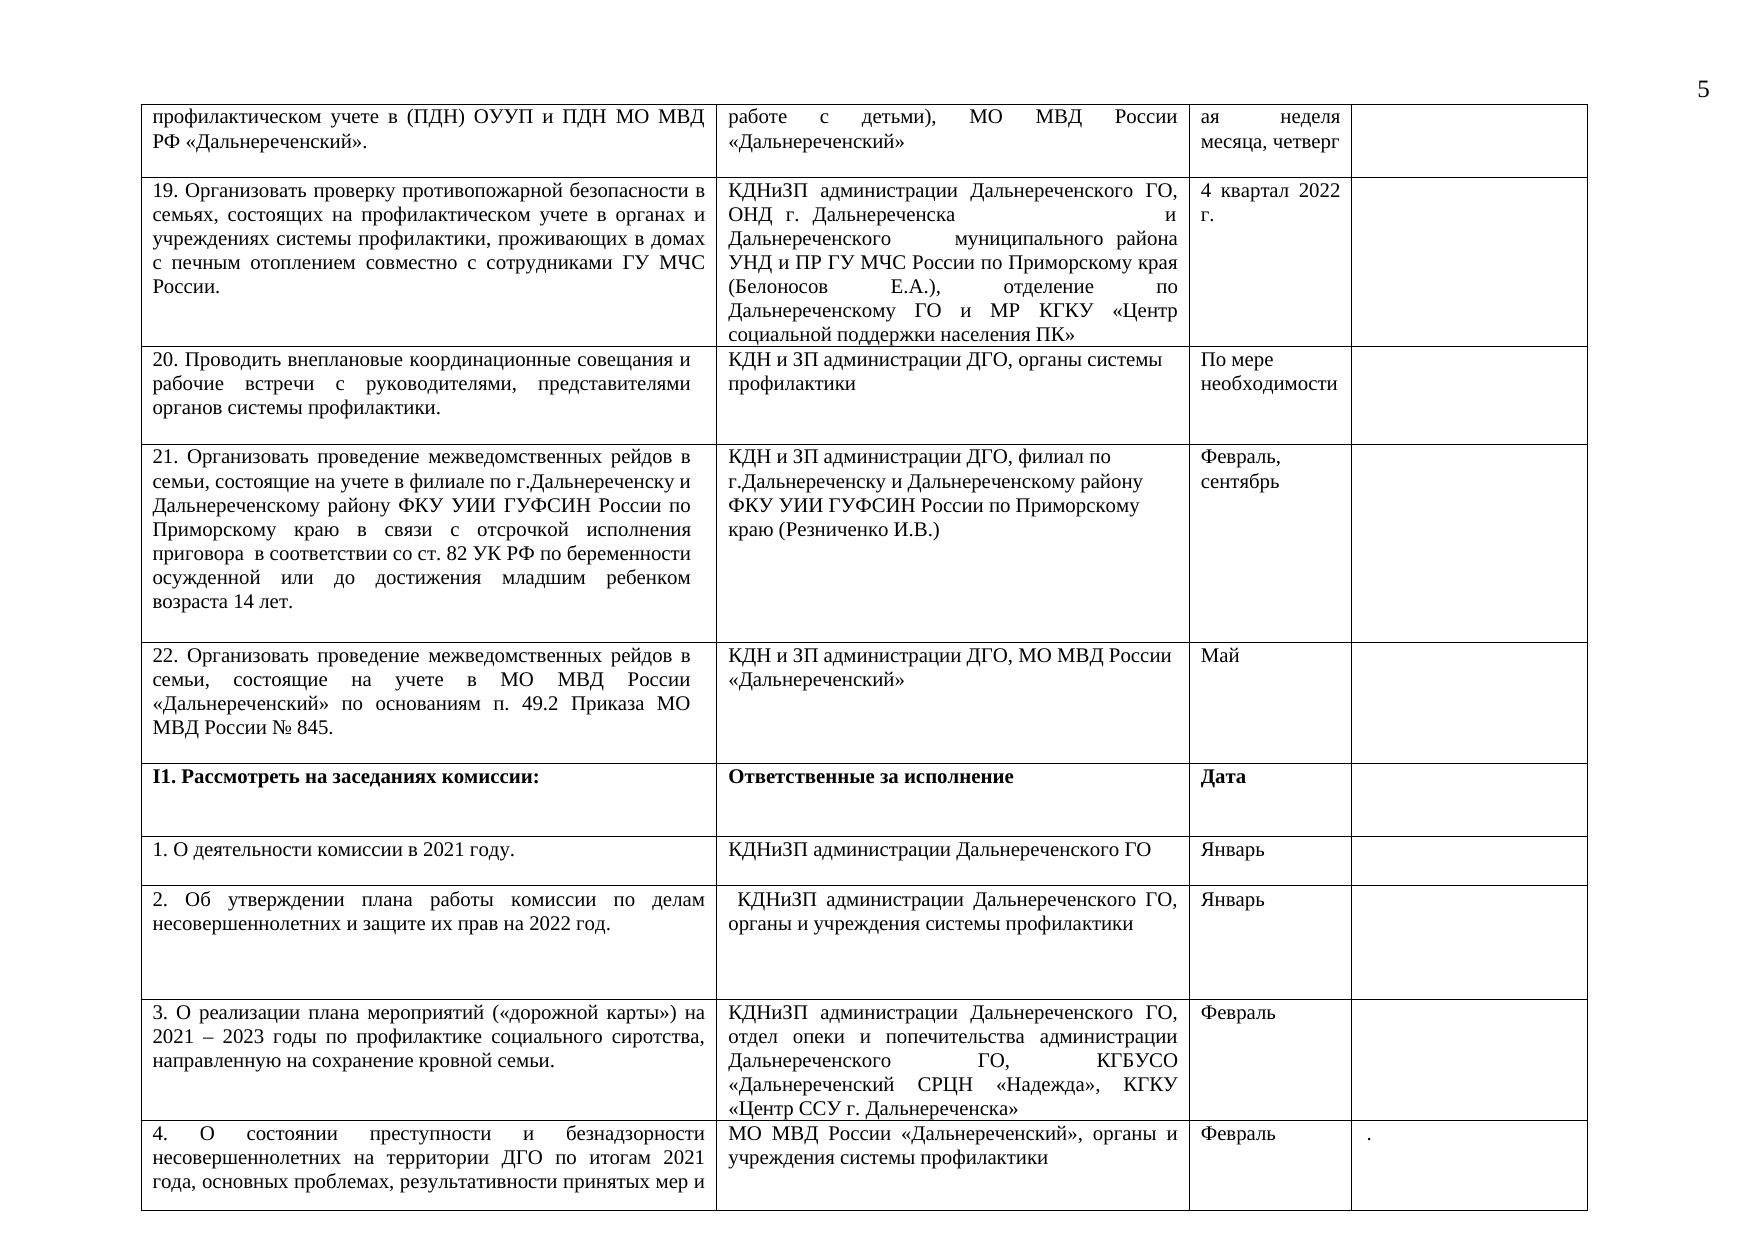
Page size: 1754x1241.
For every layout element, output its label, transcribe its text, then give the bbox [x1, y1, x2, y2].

table_cell 2. Об утверждении плана работы комиссии по делам несовершеннолетних и защите их прав на 2022 год. [142, 886, 716, 999]
table_cell 21. Организовать проведение межведомственных рейдов в семьи, состоящие на учете в филиале по г.Дальнереченску и Дальнереченскому району ФКУ УИИ ГУФСИН России по Приморскому краю в связи с отсрочкой исполнения приговора в соответствии со ст. 82 УК РФ по беременности осужденной или до достижения младшим ребенком возраста 14 лет. [142, 445, 716, 642]
table_cell . [1352, 1121, 1587, 1209]
table_cell Дата [1190, 764, 1351, 836]
table_cell [1352, 347, 1587, 443]
table_cell 20. Проводить внеплановые координационные совещания и рабочие встречи с руководителями, представителями органов системы профилактики. [142, 347, 716, 443]
table_cell КДН и ЗП администрации ДГО, органы системы профилактики [717, 347, 1189, 443]
table_cell [1352, 1000, 1587, 1120]
table_cell Ответственные за исполнение [717, 764, 1189, 836]
table_cell КДНиЗП администрации Дальнереченского ГО, органы и учреждения системы профилактики [717, 886, 1189, 999]
table_cell Май [1190, 643, 1351, 763]
table_cell [1352, 764, 1587, 836]
table_cell 1. О деятельности комиссии в 2021 году. [142, 837, 716, 885]
table_cell 22. Организовать проведение межведомственных рейдов в семьи, состоящие на учете в МО МВД России «Дальнереченский» по основаниям п. 49.2 Приказа МО МВД России № 845. [142, 643, 716, 763]
table_cell По мере необходимости [1190, 347, 1351, 443]
table_cell 19. Организовать проверку противопожарной безопасности в семьях, состоящих на профилактическом учете в органах и учреждениях системы профилактики, проживающих в домах с печным отоплением совместно с сотрудниками ГУ МЧС России. [142, 178, 716, 346]
table_cell [1352, 178, 1587, 346]
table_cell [1190, 105, 1351, 177]
table_cell [1352, 105, 1587, 177]
table_cell [1352, 445, 1587, 642]
table_cell [1352, 643, 1587, 763]
table_cell [1352, 837, 1587, 885]
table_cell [717, 105, 1189, 177]
table_cell Февраль [1190, 1121, 1351, 1209]
table_cell КДНиЗП администрации Дальнереченского ГО, ОНД г. Дальнереченска и Дальнереченского муниципального района УНД и ПР ГУ МЧС России по Приморскому края (Белоносов Е.А.), отделение по Дальнереченскому ГО и МР КГКУ «Центр социальной поддержки населения ПК» [717, 178, 1189, 346]
table_cell [1352, 886, 1587, 999]
table_cell КДН и ЗП администрации ДГО, МО МВД России «Дальнереченский» [717, 643, 1189, 763]
table_cell 4 квартал 2022 г. [1190, 178, 1351, 346]
table_cell 3. О реализации плана мероприятий («дорожной карты») на 2021 – 2023 годы по профилактике социального сиротства, направленную на сохранение кровной семьи. [142, 1000, 716, 1120]
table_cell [717, 1121, 1189, 1209]
table_cell КДНиЗП администрации Дальнереченского ГО [717, 837, 1189, 885]
table_cell КДН и ЗП администрации ДГО, филиал по г.Дальнереченску и Дальнереченскому району ФКУ УИИ ГУФСИН России по Приморскому краю (Резниченко И.В.) [717, 445, 1189, 642]
table_cell КДНиЗП администрации Дальнереченского ГО, отдел опеки и попечительства администрации Дальнереченского ГО, КГБУСО «Дальнереченский СРЦН «Надежда», КГКУ «Центр ССУ г. Дальнереченска» [717, 1000, 1189, 1120]
table_cell Январь [1190, 886, 1351, 999]
table_cell Февраль [1190, 1000, 1351, 1120]
table_cell Февраль, сентябрь [1190, 445, 1351, 642]
table_cell Январь [1190, 837, 1351, 885]
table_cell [142, 1121, 716, 1209]
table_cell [142, 105, 716, 177]
table_cell I1. Рассмотреть на заседаниях комиссии: [142, 764, 716, 836]
